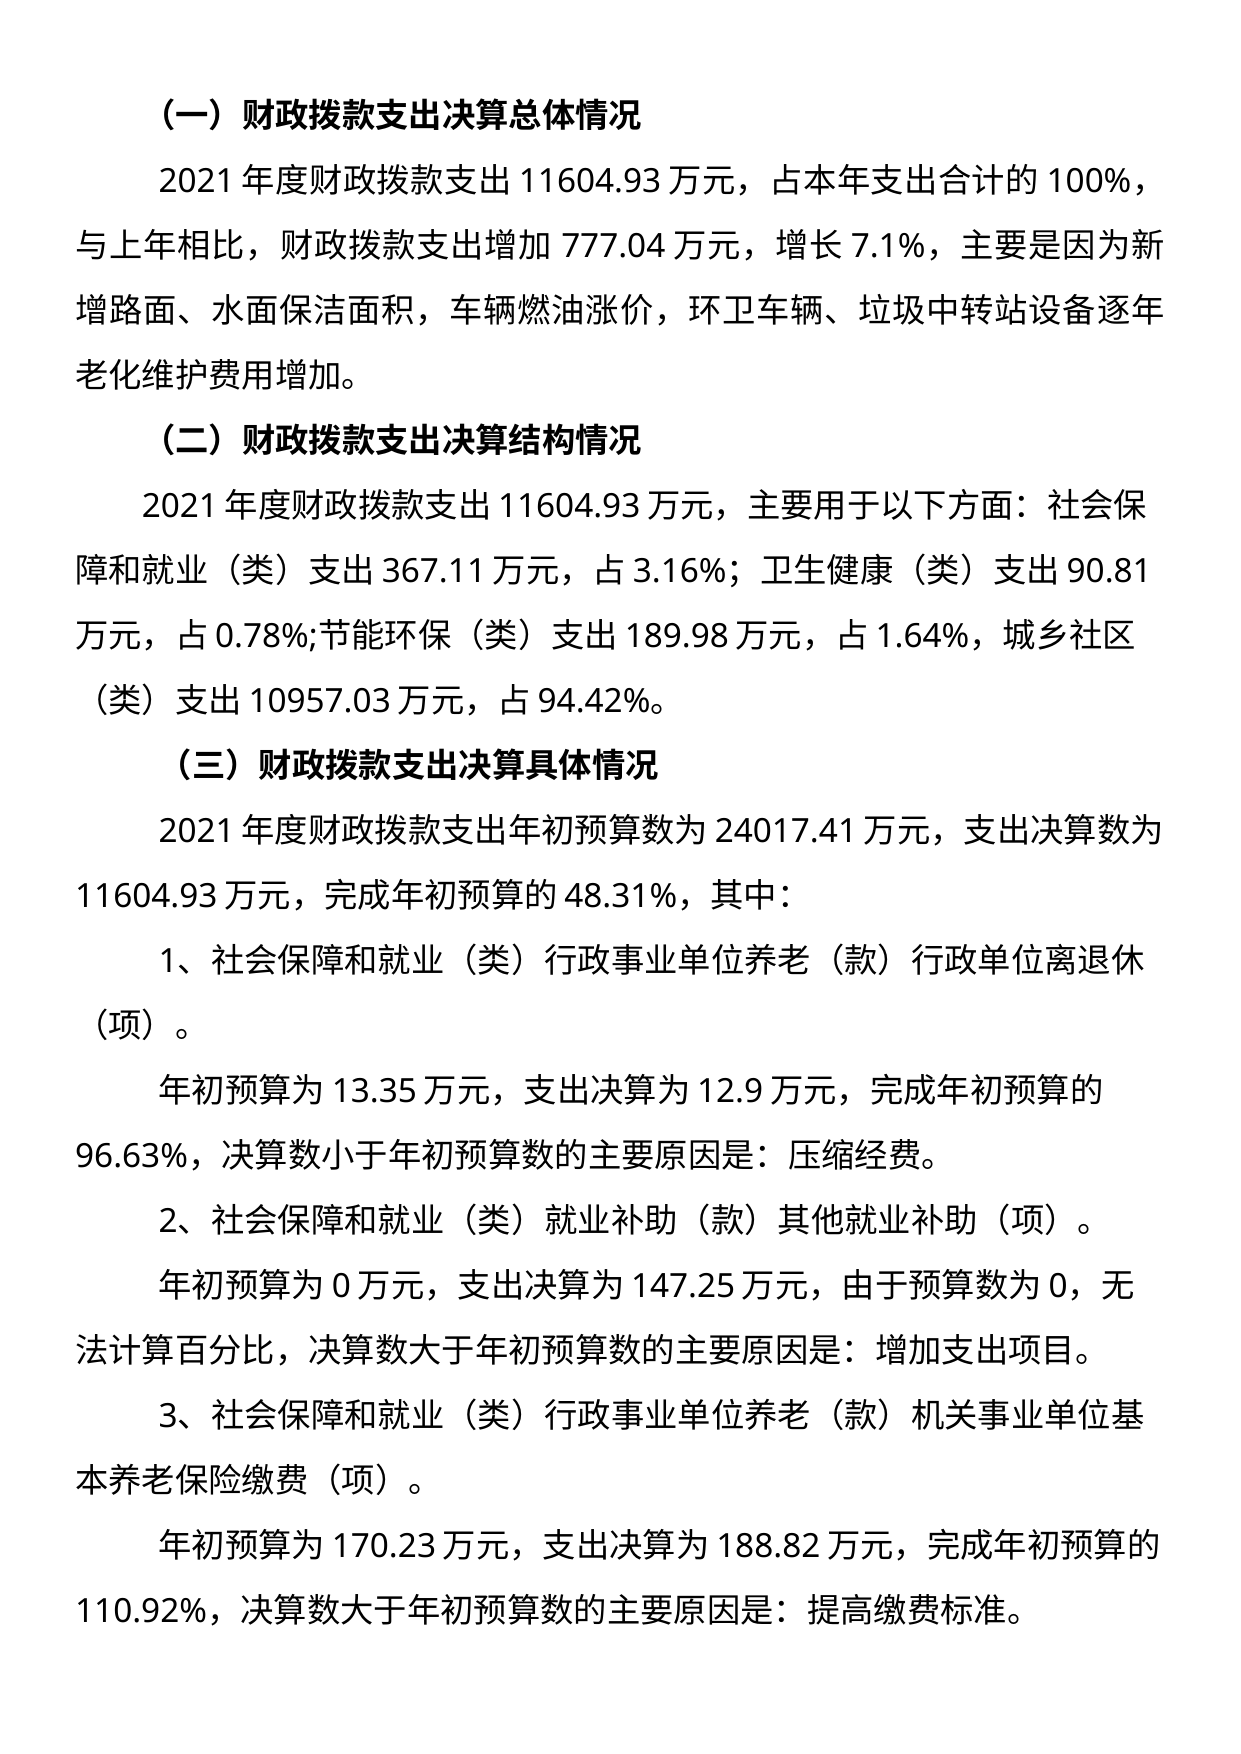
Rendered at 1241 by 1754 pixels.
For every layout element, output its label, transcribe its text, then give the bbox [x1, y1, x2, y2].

text 2021年度财政拨款支出11604.93万元，占本年支出合计的100%，与上年相比，财政拨款支出增加777.04万元，增长7.1%，主要是因为新增路面、水面保洁面积，车辆燃油涨价，环卫车辆、垃圾中转站设备逐年老化维护费用增加。 [75, 146, 1165, 406]
text 1、社会保障和就业（类）行政事业单位养老（款）行政单位离退休（项）。 [75, 926, 1165, 1056]
text （二）财政拨款支出决算结构情况 [75, 406, 1165, 471]
text 2、社会保障和就业（类）就业补助（款）其他就业补助（项）。 [75, 1186, 1165, 1251]
text （一）财政拨款支出决算总体情况 [75, 81, 1165, 146]
text 年初预算为0万元，支出决算为147.25万元，由于预算数为0，无法计算百分比，决算数大于年初预算数的主要原因是：增加支出项目。 [75, 1251, 1165, 1381]
text 2021年度财政拨款支出年初预算数为24017.41万元，支出决算数为11604.93万元，完成年初预算的48.31%，其中： [75, 796, 1165, 926]
text （三）财政拨款支出决算具体情况 [75, 731, 1165, 796]
text 年初预算为13.35万元，支出决算为12.9万元，完成年初预算的96.63%，决算数小于年初预算数的主要原因是：压缩经费。 [75, 1056, 1165, 1186]
text 年初预算为170.23万元，支出决算为188.82万元，完成年初预算的110.92%，决算数大于年初预算数的主要原因是：提高缴费标准。 [75, 1511, 1165, 1641]
text 3、社会保障和就业（类）行政事业单位养老（款）机关事业单位基本养老保险缴费（项）。 [75, 1381, 1165, 1511]
text 2021年度财政拨款支出11604.93万元，主要用于以下方面：社会保障和就业（类）支出367.11万元，占3.16%；卫生健康（类）支出90.81万元，占0.78%;节能环保（类）支出189.98万元，占1.64%，城乡社区（类）支出10957.03万元，占94.42%。 [75, 471, 1165, 731]
